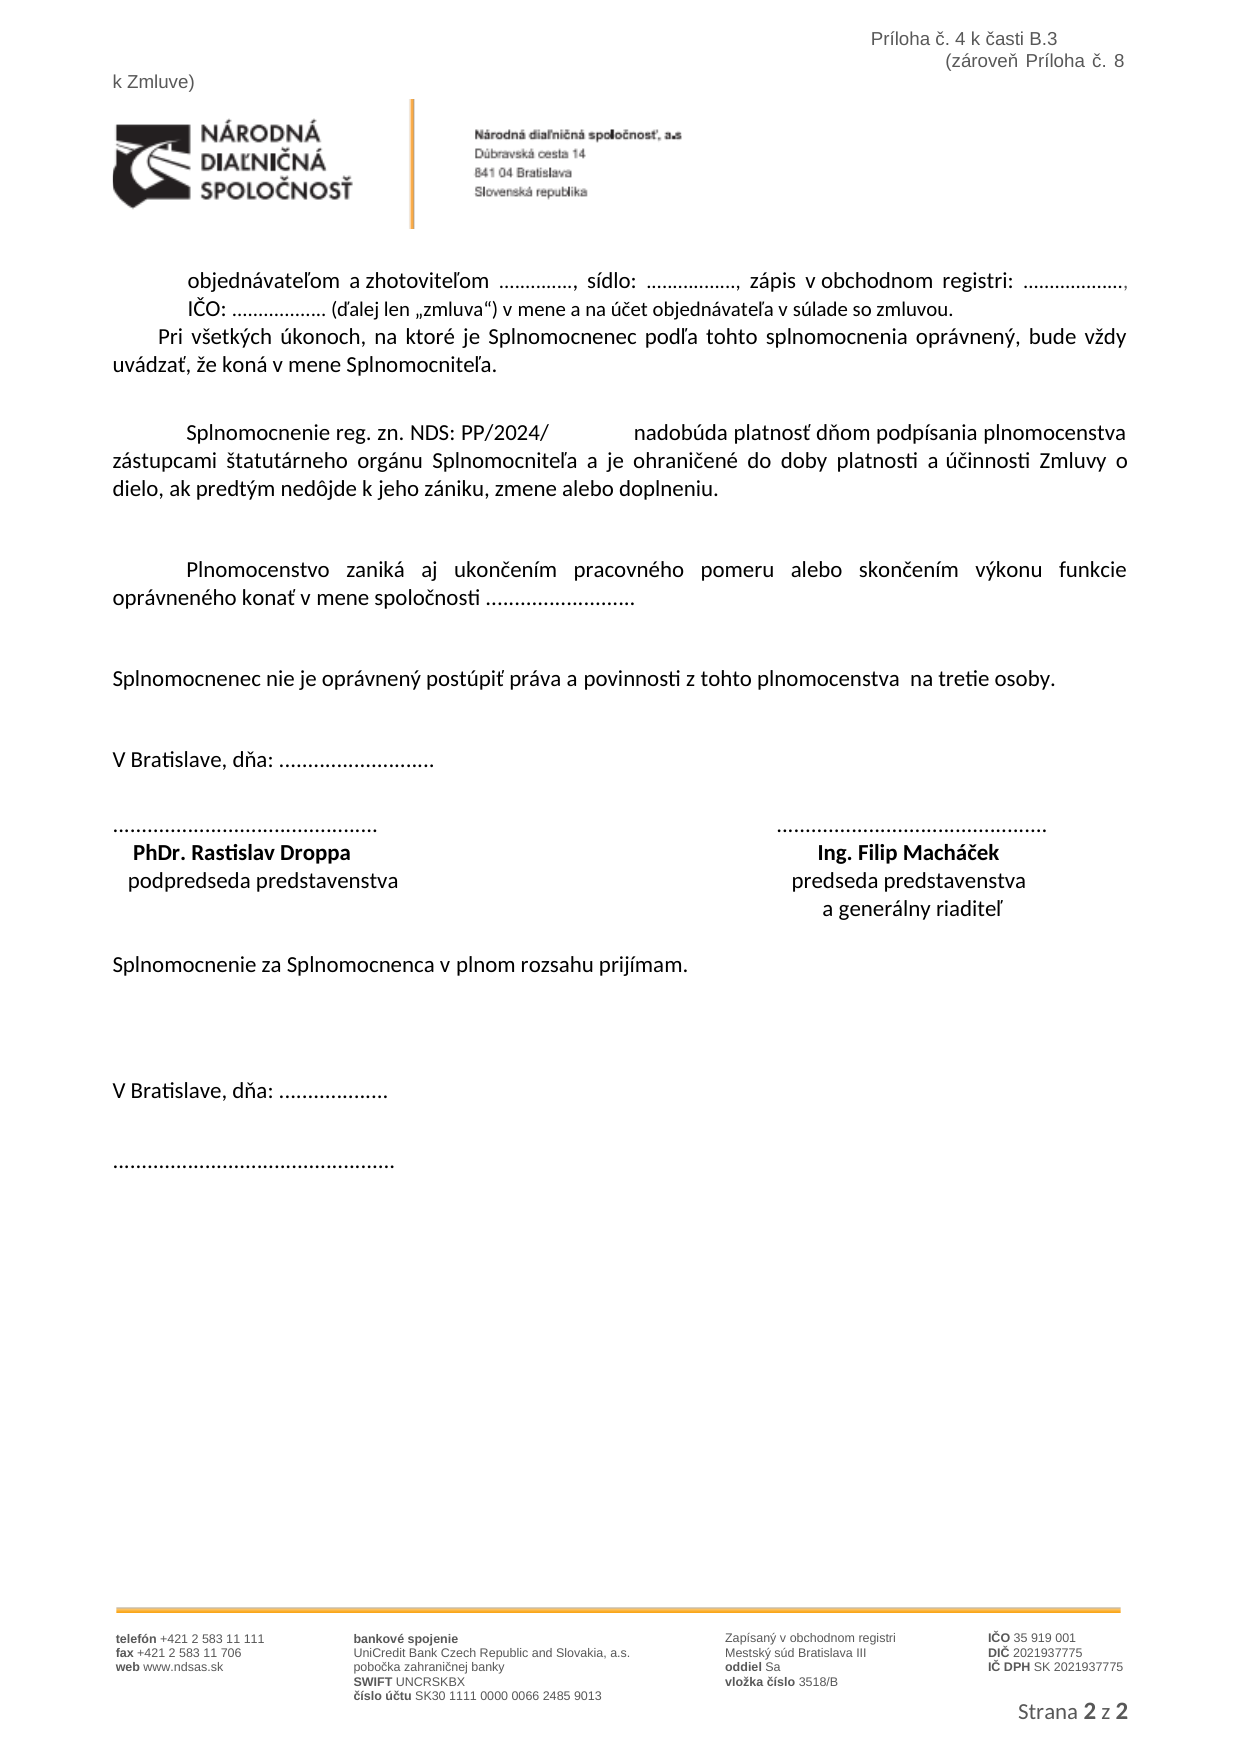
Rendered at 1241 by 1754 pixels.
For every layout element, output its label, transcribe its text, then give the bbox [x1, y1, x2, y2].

text PhDr. Rastislav Droppa Ing. Filip Macháček [112, 838, 1128, 866]
text Splnomocnenie reg. zn. NDS: PP/2024/ nadobúda platnosť dňom podpísania plnomocenstva zástupcami štatutárneho orgánu Splnomocniteľa a je ohraničené do doby platnosti a účinnosti Zmluvy o dielo, ak predtým nedôjde k jeho zániku, zmene alebo doplneniu. [112, 418, 1128, 502]
text Splnomocnenie za Splnomocnenca v plnom rozsahu prijímam. [112, 950, 1128, 978]
text Splnomocnenec nie je oprávnený postúpiť práva a povinnosti z tohto plnomocenstva na tretie osoby. [112, 664, 1128, 693]
text podpredseda predstavenstva predseda predstavenstva [112, 866, 1128, 894]
text a generálny riaditeľ [112, 894, 1128, 950]
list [150, 266, 1128, 322]
text Plnomocenstvo zaniká aj ukončením pracovného pomeru alebo skončením výkonu funkcie oprávneného konať v mene spoločnosti .......................... [112, 556, 1128, 612]
text Pri všetkých úkonoch, na ktoré je Splnomocnenec podľa tohto splnomocnenia oprávnený, bude vždy uvádzať, že koná v mene Splnomocniteľa. [112, 322, 1128, 378]
text .............................................. ............................................... [112, 810, 1128, 838]
text ................................................. [112, 1146, 1128, 1174]
text V Bratislave, dňa: ........................... [112, 746, 1128, 774]
text V Bratislave, dňa: ................... [112, 1076, 1128, 1104]
